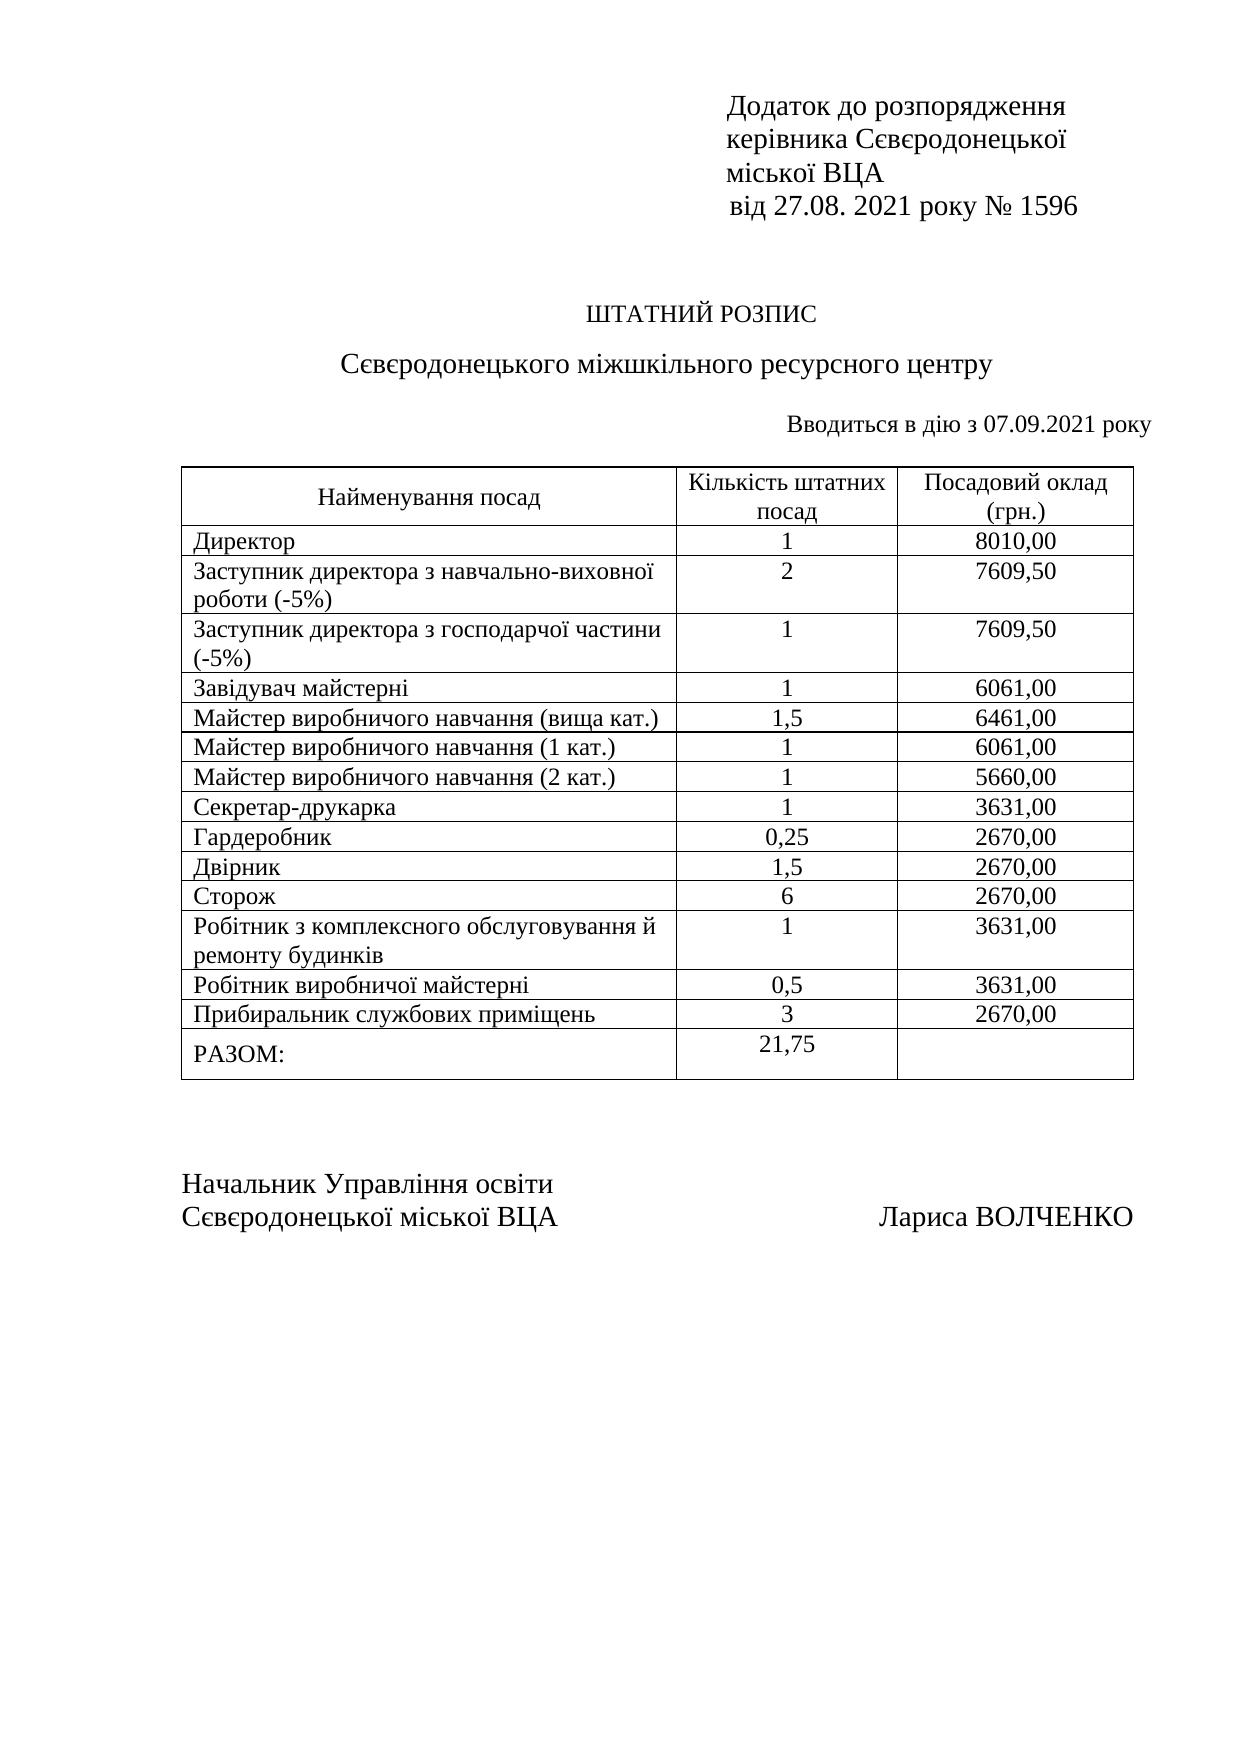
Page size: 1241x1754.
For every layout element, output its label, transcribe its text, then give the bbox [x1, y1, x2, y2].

text Сєвєродонецького міжшкільного ресурсного центру [181, 347, 1152, 380]
text Додаток до розпорядження [181, 88, 1152, 121]
table_cell 1 [677, 526, 897, 555]
table_cell 3631,00 [898, 792, 1133, 821]
table_cell 7609,50 [898, 556, 1133, 613]
table_cell 8010,00 [898, 526, 1133, 555]
table_cell Заступник директора з навчально-виховної роботи (-5%) [182, 556, 676, 613]
table_cell 1,5 [677, 703, 897, 731]
text Сєвєродонецької міської ВЦА Лариса ВОЛЧЕНКО [181, 1199, 1152, 1233]
table_cell 21,75 [677, 1029, 897, 1079]
table_cell 1 [677, 792, 897, 821]
table_cell Робітник з комплексного обслуговування й ремонту будинків [182, 911, 676, 969]
table_cell Майстер виробничого навчання (вища кат.) [182, 703, 676, 731]
table_cell Прибиральник службових приміщень [182, 1000, 676, 1028]
table_cell 0,25 [677, 822, 897, 851]
text від 27.08. 2021 року № 1596 [181, 188, 1152, 222]
table_header Кількість штатних посад [677, 468, 897, 525]
table_cell 2 [677, 556, 897, 613]
table_cell 1 [677, 673, 897, 702]
text Вводиться в дію з 07.09.2021 року [181, 409, 1152, 438]
text Начальник Управління освіти [181, 1166, 1152, 1199]
table_cell Сторож [182, 881, 676, 910]
text керівника Сєвєродонецької [181, 121, 1152, 155]
table_cell Гардеробник [182, 822, 676, 851]
table_cell Секретар-друкарка [182, 792, 676, 821]
table_cell 3631,00 [898, 911, 1133, 969]
table_cell Майстер виробничого навчання (2 кат.) [182, 762, 676, 791]
table_header Посадовий оклад (грн.) [898, 468, 1133, 525]
text міської ВЦА [181, 155, 1152, 188]
table_cell 6061,00 [898, 673, 1133, 702]
table_header Найменування посад [182, 468, 676, 525]
table_cell 2670,00 [898, 1000, 1133, 1028]
table_cell 1 [677, 762, 897, 791]
table_cell 1 [677, 911, 897, 969]
table_cell 1 [677, 614, 897, 672]
table_cell 6061,00 [898, 733, 1133, 761]
table_cell 3 [677, 1000, 897, 1028]
table_cell 0,5 [677, 970, 897, 998]
table_cell Робітник виробничої майстерні [182, 970, 676, 998]
table_cell Майстер виробничого навчання (1 кат.) [182, 733, 676, 761]
table_cell 2670,00 [898, 881, 1133, 910]
table_cell 6 [677, 881, 897, 910]
table_cell 7609,50 [898, 614, 1133, 672]
table_cell Директор [182, 526, 676, 555]
table_cell 2670,00 [898, 822, 1133, 851]
text ШТАТНИЙ РОЗПИС [177, 299, 1152, 327]
table_cell 1,5 [677, 852, 897, 880]
table_cell 1 [677, 733, 897, 761]
table_cell 2670,00 [898, 852, 1133, 880]
table_cell Завідувач майстерні [182, 673, 676, 702]
table_cell 3631,00 [898, 970, 1133, 998]
table_cell [898, 1029, 1133, 1079]
table_cell 5660,00 [898, 762, 1133, 791]
table_cell Заступник директора з господарчої частини (-5%) [182, 614, 676, 672]
table_cell 6461,00 [898, 703, 1133, 731]
table_cell РАЗОМ: [182, 1029, 676, 1079]
table_cell Двірник [182, 852, 676, 880]
